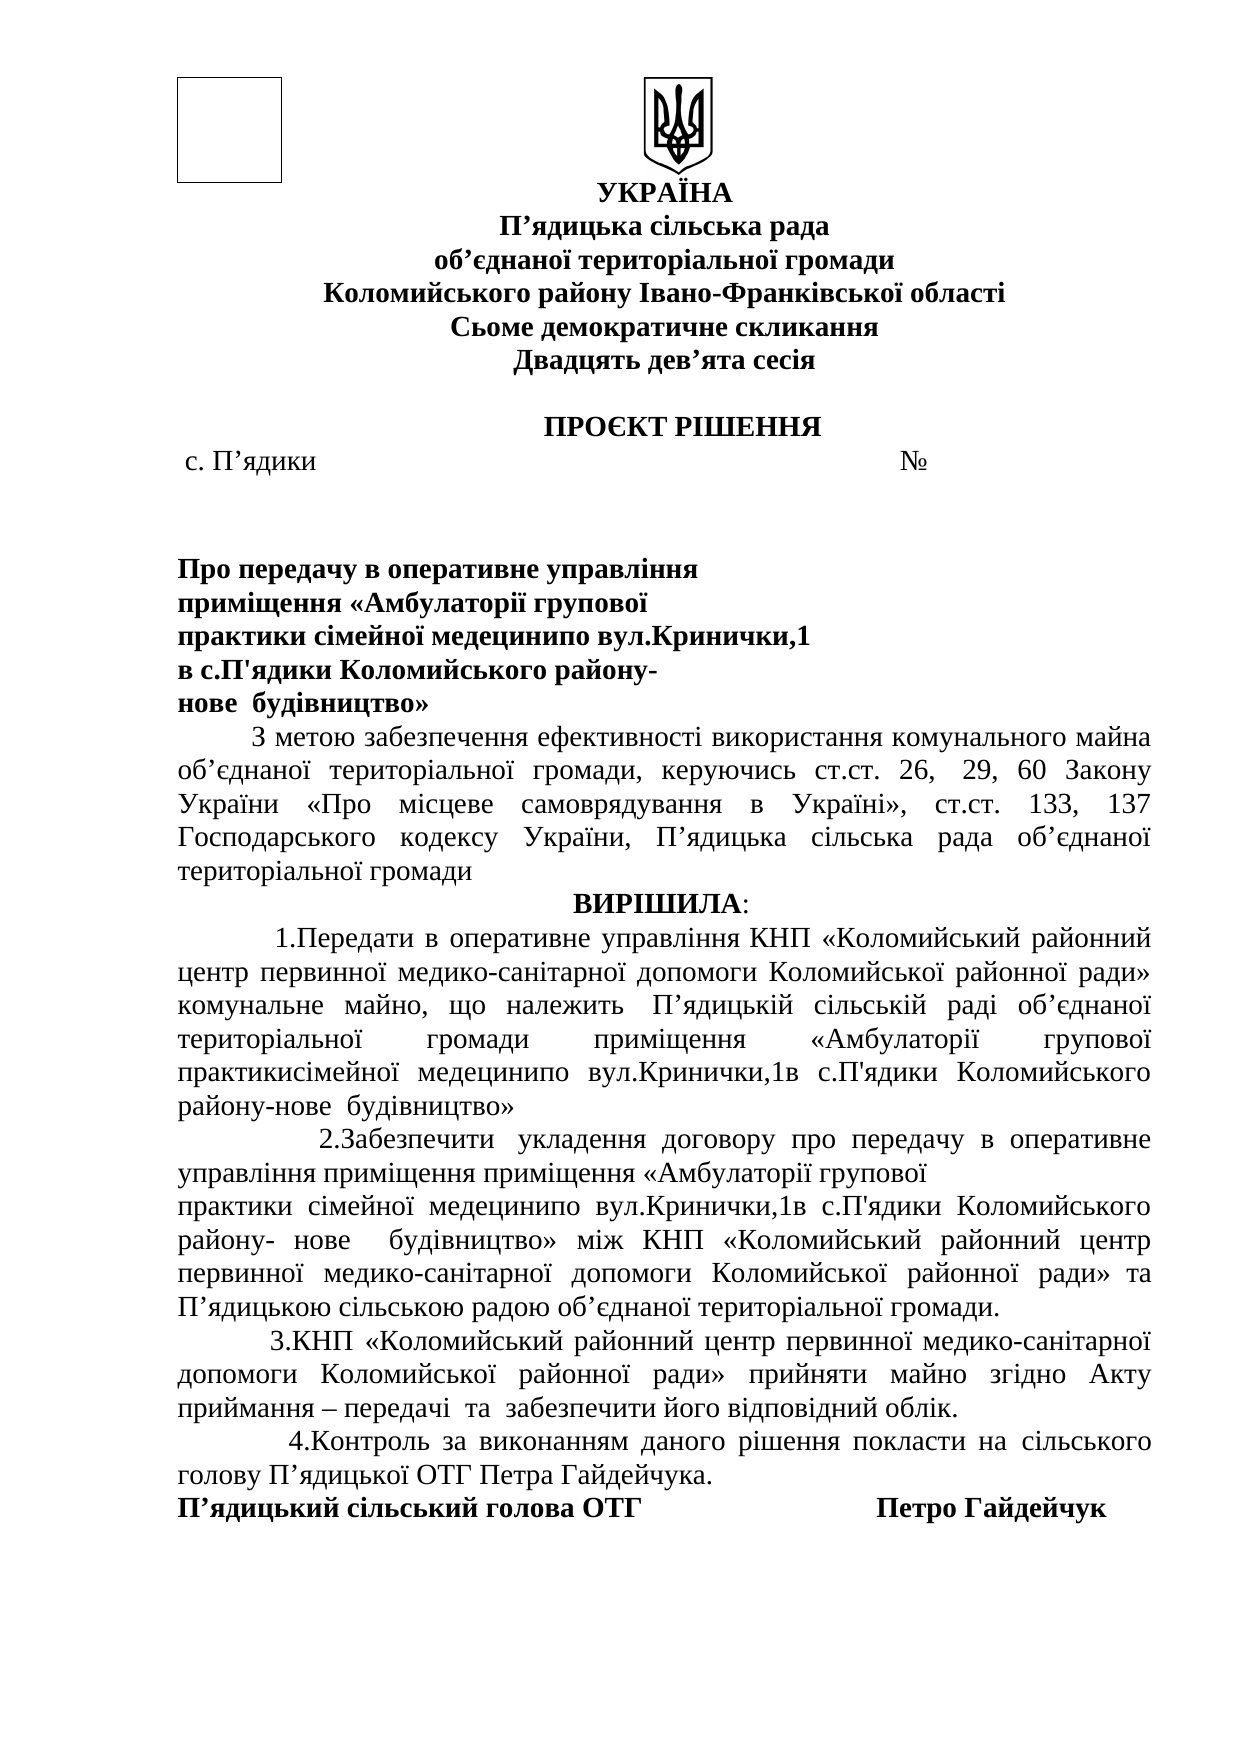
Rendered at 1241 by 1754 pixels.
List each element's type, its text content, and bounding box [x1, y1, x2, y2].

text 1.Передати в оперативне управління КНП «Коломийський районний центр первинної медико-санітарної допомоги Коломийської районної ради» комунальне майно, що належить П’ядицькій сільській раді об’єднаної територіальної громади приміщення «Амбулаторії групової практикисімейної медецинипо вул.Кринички,1в с.П'ядики Коломийського району-нове будівництво» [177, 920, 1152, 1121]
text практики сімейної медецинипо вул.Кринички,1в с.П'ядики Коломийського району- нове будівництво» між КНП «Коломийський районний центр первинної медико-санітарної допомоги Коломийської районної ради» та П’ядицькою сільською радою об’єднаної територіальної громади. [177, 1188, 1152, 1323]
text Коломийського району Івано-Франківської області [177, 275, 1152, 309]
text практики сімейної медецинипо вул.Кринички,1 [177, 618, 1152, 652]
text ПРОЄКТ РІШЕННЯ [177, 409, 1152, 443]
text с. П’ядики № [177, 443, 1152, 477]
text З метою забезпечення ефективності використання комунального майна об’єднаної територіальної громади, керуючись ст.ст. 26, 29, 60 Закону України «Про місцеве самоврядування в Україні», ст.ст. 133, 137 Господарського кодексу України, П’ядицька сільська рада об’єднаної територіальної громади [177, 719, 1152, 887]
text приміщення «Амбулаторії групової [177, 585, 1152, 618]
text Про передачу в оперативне управління [177, 551, 1152, 585]
text УКРАЇНА [177, 175, 1152, 208]
text Сьоме демократичне скликання [177, 309, 1152, 342]
text об’єднаної територіальної громади [177, 242, 1152, 275]
text нове будівництво» [177, 685, 1152, 719]
text 3.КНП «Коломийський районний центр первинної медико-санітарної допомоги Коломийської районної ради» прийняти майно згідно Акту приймання – передачі та забезпечити його відповідний облік. [177, 1323, 1152, 1423]
text ВИРІШИЛА: [177, 887, 1152, 920]
picture [643, 77, 713, 175]
text П’ядицька сільська рада [177, 208, 1152, 242]
text 4.Контроль за виконанням даного рішення покласти на сільського голову П’ядицької ОТГ Петра Гайдейчука. [177, 1423, 1152, 1490]
text 2.Забезпечити укладення договору про передачу в оперативне управління приміщення приміщення «Амбулаторії групової [177, 1121, 1152, 1188]
text Двадцять дев’ята сесія [177, 342, 1152, 376]
text П’ядицький сільський голова ОТГ Петро Гайдейчук [177, 1490, 1152, 1524]
text в с.П'ядики Коломийського району- [177, 652, 1152, 685]
